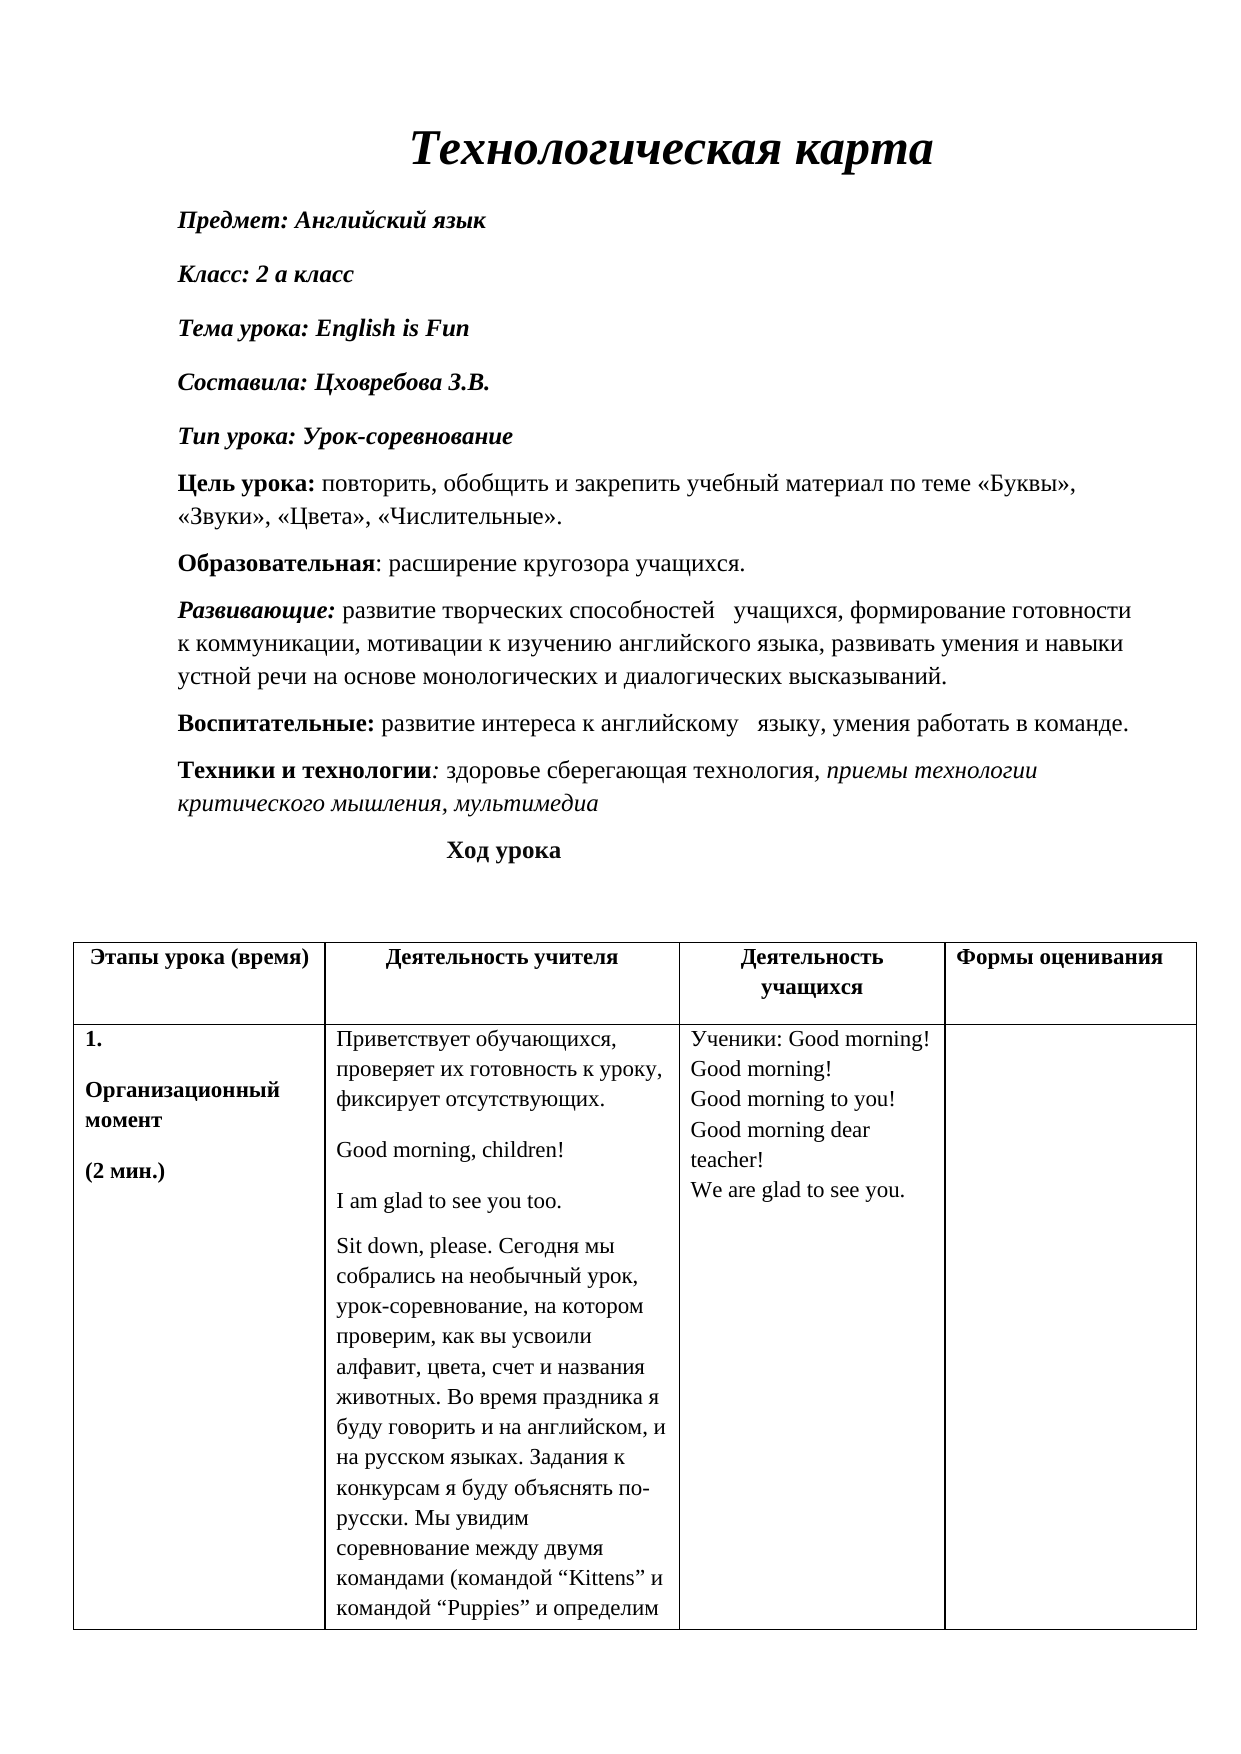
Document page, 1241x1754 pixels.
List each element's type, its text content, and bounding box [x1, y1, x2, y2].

table_header Формы оценивания [946, 943, 1196, 1024]
text Предмет: Английский язык [177, 205, 1152, 234]
text Развивающие: развитие творческих способностей учащихся, формирование готовности к коммуникации, мотивации к изучению английского языка, развивать умения и навыки устной речи на основе монологических и диалогических высказываний. [177, 595, 1152, 690]
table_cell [680, 1025, 944, 1629]
text Составила: Цховребова З.В. [177, 367, 1152, 396]
table_cell [946, 1025, 1196, 1629]
table_header Этапы урока (время) [74, 943, 324, 1024]
text Тип урока: Урок-cоревнование [177, 421, 1152, 449]
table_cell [74, 1025, 324, 1629]
text Цель урока: повторить, обобщить и закрепить учебный материал по теме «Буквы», «Звуки», «Цвета», «Числительные». [177, 468, 1152, 529]
table_header Деятельность учащихся [680, 943, 944, 1024]
text Тема урока: English is Fun [177, 313, 1152, 342]
text Техники и технологии: здоровье сберегающая технология, приемы технологии критического мышления, мультимедиа [177, 755, 1152, 817]
text Воспитательные: развитие интереса к английскому языку, умения работать в команде. [177, 708, 1152, 737]
text Образовательная: расширение кругозора учащихся. [177, 548, 1152, 577]
text Класс: 2 а класс [177, 259, 1152, 288]
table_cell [326, 1025, 679, 1629]
text Ход урока [177, 835, 1151, 864]
text Технологическая карта [177, 118, 1119, 176]
table_header Деятельность учителя [326, 943, 679, 1024]
